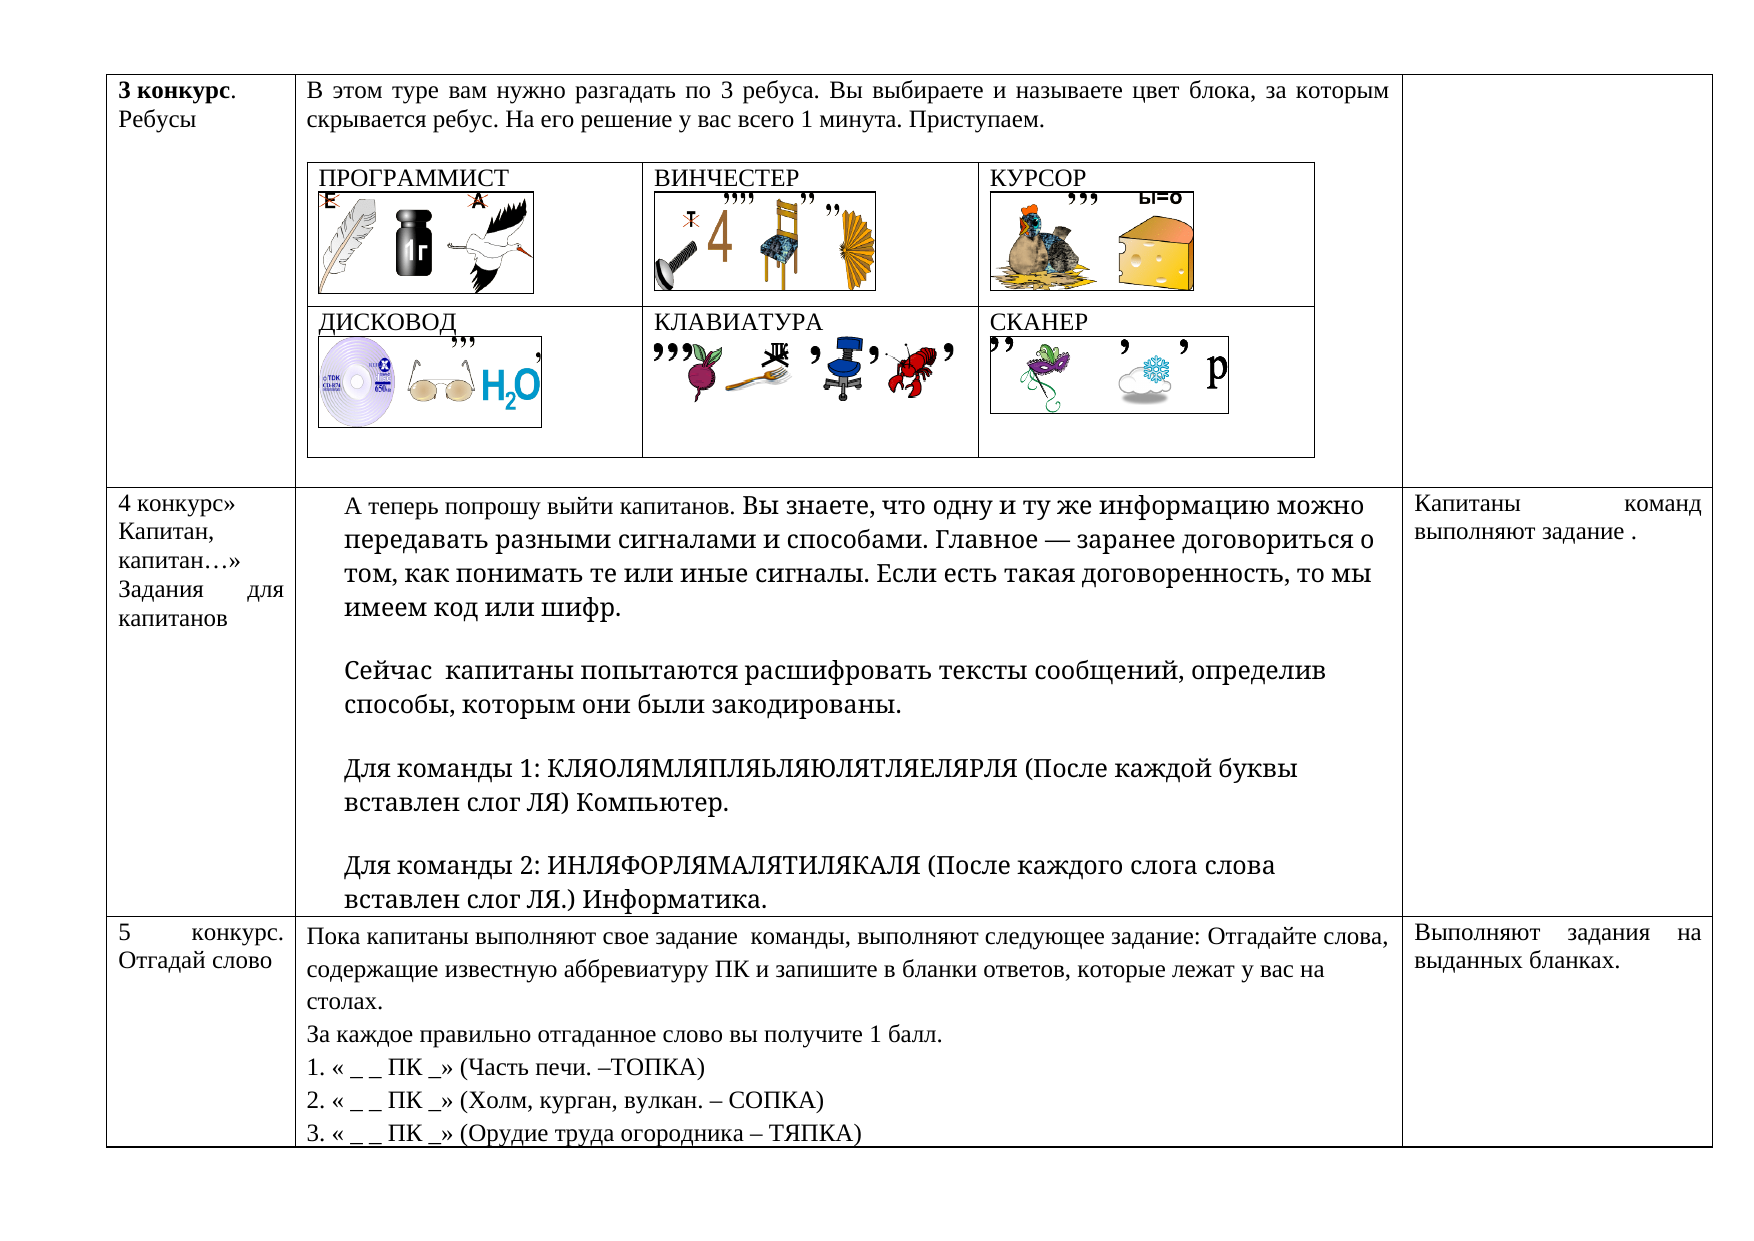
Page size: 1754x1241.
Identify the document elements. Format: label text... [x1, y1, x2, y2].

table_cell А теперь попрошу выйти капитанов. Вы знаете, что одну и ту же информацию можно передавать разными сигналами и способами. Главное — заранее договориться о том, как понимать те или иные сигналы. Если есть такая договоренность, то мы имеем код или шифр. Сейчас капитаны попытаются расшифровать тексты сообщений, определив способы, которым они были закодированы. Для команды 1: КЛЯОЛЯМЛЯПЛЯЬЛЯЮЛЯТЛЯЕЛЯРЛЯ (После каждой буквы вставлен слог ЛЯ) Компьютер. Для команды 2: ИНЛЯФОРЛЯМАЛЯТИЛЯКАЛЯ (После каждого слога слова вставлен слог ЛЯ.) Информатика. [296, 488, 1402, 916]
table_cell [296, 917, 1402, 1146]
table_cell В этом туре вам нужно разгадать по 3 ребуса. Вы выбираете и называете цвет блока, за которым скрывается ребус. На его решение у вас всего 1 минута. Приступаем. [296, 75, 1402, 487]
table_cell 4 конкурс» Капитан, капитан…» Задания для капитанов [107, 488, 295, 916]
picture [319, 193, 533, 293]
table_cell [107, 917, 295, 1146]
picture [655, 193, 875, 290]
picture [653, 335, 954, 421]
picture [991, 193, 1193, 290]
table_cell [1403, 917, 1712, 1146]
table_cell Капитаны команд выполняют задание . [1403, 488, 1712, 916]
table_cell 3 конкурс. Ребусы [107, 75, 295, 487]
picture [319, 337, 541, 427]
table_cell [1403, 75, 1712, 487]
